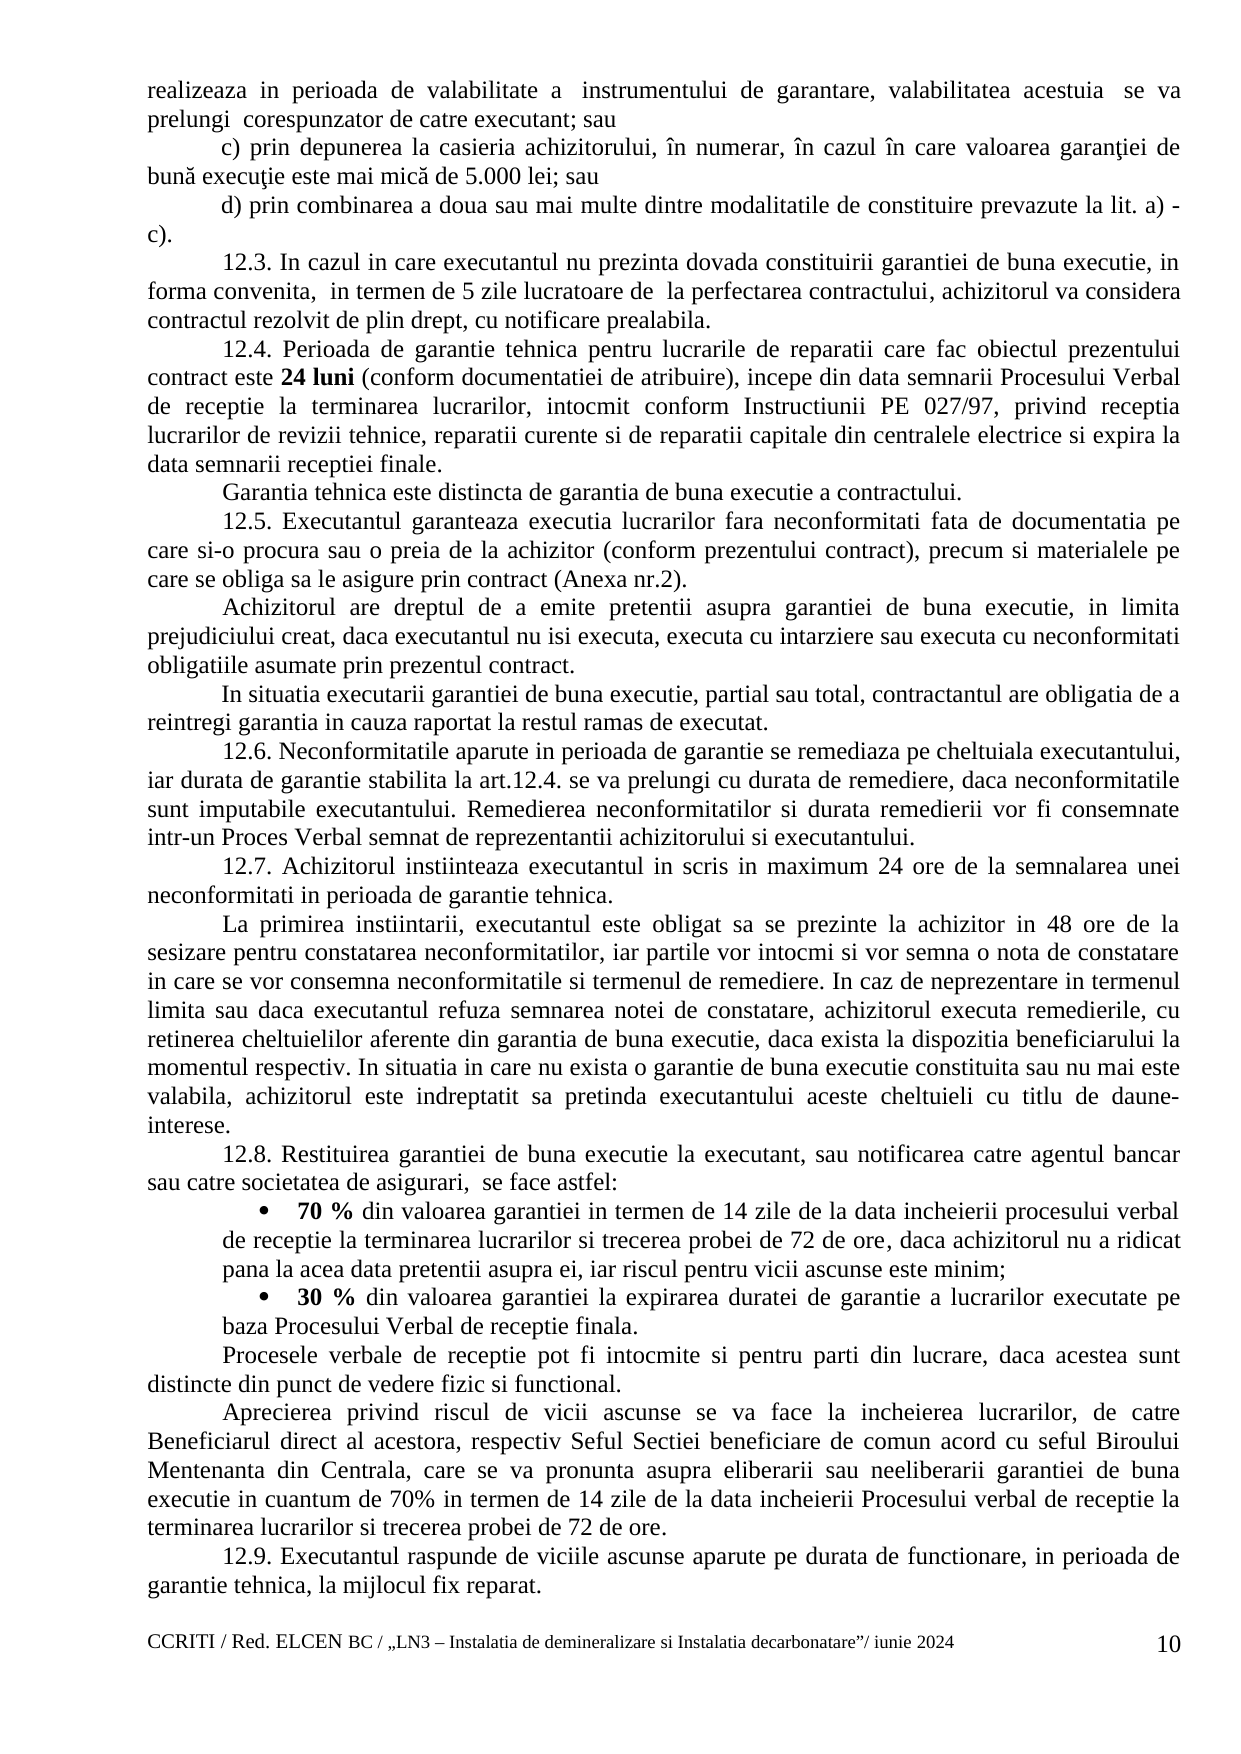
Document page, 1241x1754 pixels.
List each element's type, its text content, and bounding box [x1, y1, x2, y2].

text c) prin depunerea la casieria achizitorului, în numerar, în cazul în care valoarea garanţiei de bună execuţie este mai mică de 5.000 lei; sau [147, 132, 1181, 190]
text 12.9. Executantul raspunde de viciile ascunse aparute pe durata de functionare, in perioada de garantie tehnica, la mijlocul fix reparat. [147, 1541, 1181, 1599]
text Procesele verbale de receptie pot fi intocmite si pentru parti din lucrare, daca acestea sunt distincte din punct de vedere fizic si functional. [147, 1340, 1181, 1397]
list 30 % din valoarea garantiei la expirarea duratei de garantie a lucrarilor executate pe baza Procesului Verbal de receptie finala. [222, 1282, 1181, 1340]
list 70 % din valoarea garantiei in termen de 14 zile de la data incheierii procesului verbal de receptie la terminarea lucrarilor si trecerea probei de 72 de ore, daca achizitorul nu a ridicat pana la acea data pretentii asupra ei, iar riscul pentru vicii ascunse este minim; [222, 1196, 1181, 1282]
text 12.5. Executantul garanteaza executia lucrarilor fara neconformitati fata de documentatia pe care si-o procura sau o preia de la achizitor (conform prezentului contract), precum si materialele pe care se obliga sa le asigure prin contract (Anexa nr.2). [147, 506, 1181, 592]
text Aprecierea privind riscul de vicii ascunse se va face la incheierea lucrarilor, de catre Beneficiarul direct al acestora, respectiv Seful Sectiei beneficiare de comun acord cu seful Biroului Mentenanta din Centrala, care se va pronunta asupra eliberarii sau neeliberarii garantiei de buna executie in cuantum de 70% in termen de 14 zile de la data incheierii Procesului verbal de receptie la terminarea lucrarilor si trecerea probei de 72 de ore. [147, 1397, 1181, 1541]
text 12.7. Achizitorul instiinteaza executantul in scris in maximum 24 ore de la semnalarea unei neconformitati in perioada de garantie tehnica. [147, 851, 1181, 909]
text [147, 75, 1181, 132]
text La primirea instiintarii, executantul este obligat sa se prezinte la achizitor in 48 ore de la sesizare pentru constatarea neconformitatilor, iar partile vor intocmi si vor semna o nota de constatare in care se vor consemna neconformitatile si termenul de remediere. In caz de neprezentare in termenul limita sau daca executantul refuza semnarea notei de constatare, achizitorul executa remedierile, cu retinerea cheltuielilor aferente din garantia de buna executie, daca exista la dispozitia beneficiarului la momentul respectiv. In situatia in care nu exista o garantie de buna executie constituita sau nu mai este valabila, achizitorul este indreptatit sa pretinda executantului aceste cheltuieli cu titlu de daune-interese. [147, 909, 1181, 1139]
text Garantia tehnica este distincta de garantia de buna executie a contractului. [147, 477, 1181, 506]
text d) prin combinarea a doua sau mai multe dintre modalitatile de constituire prevazute la lit. a) - c). [147, 190, 1181, 247]
text 12.3. In cazul in care executantul nu prezinta dovada constituirii garantiei de buna executie, in forma convenita, in termen de 5 zile lucratoare de la perfectarea contractului, achizitorul va considera contractul rezolvit de plin drept, cu notificare prealabila. [147, 247, 1181, 334]
text 12.4. Perioada de garantie tehnica pentru lucrarile de reparatii care fac obiectul prezentului contract este 24 luni (conform documentatiei de atribuire), incepe din data semnarii Procesului Verbal de receptie la terminarea lucrarilor, intocmit conform Instructiunii PE 027/97, privind receptia lucrarilor de revizii tehnice, reparatii curente si de reparatii capitale din centralele electrice si expira la data semnarii receptiei finale. [147, 334, 1181, 477]
text In situatia executarii garantiei de buna executie, partial sau total, contractantul are obligatia de a reintregi garantia in cauza raportat la restul ramas de executat. [147, 679, 1181, 736]
text 12.6. Neconformitatile aparute in perioada de garantie se remediaza pe cheltuiala executantului, iar durata de garantie stabilita la art.12.4. se va prelungi cu durata de remediere, daca neconformitatile sunt imputabile executantului. Remedierea neconformitatilor si durata remedierii vor fi consemnate intr-un Proces Verbal semnat de reprezentantii achizitorului si executantului. [147, 736, 1181, 851]
text Achizitorul are dreptul de a emite pretentii asupra garantiei de buna executie, in limita prejudiciului creat, daca executantul nu isi executa, executa cu intarziere sau executa cu neconformitati obligatiile asumate prin prezentul contract. [147, 592, 1181, 679]
text 12.8. Restituirea garantiei de buna executie la executant, sau notificarea catre agentul bancar sau catre societatea de asigurari, se face astfel: [147, 1139, 1181, 1196]
